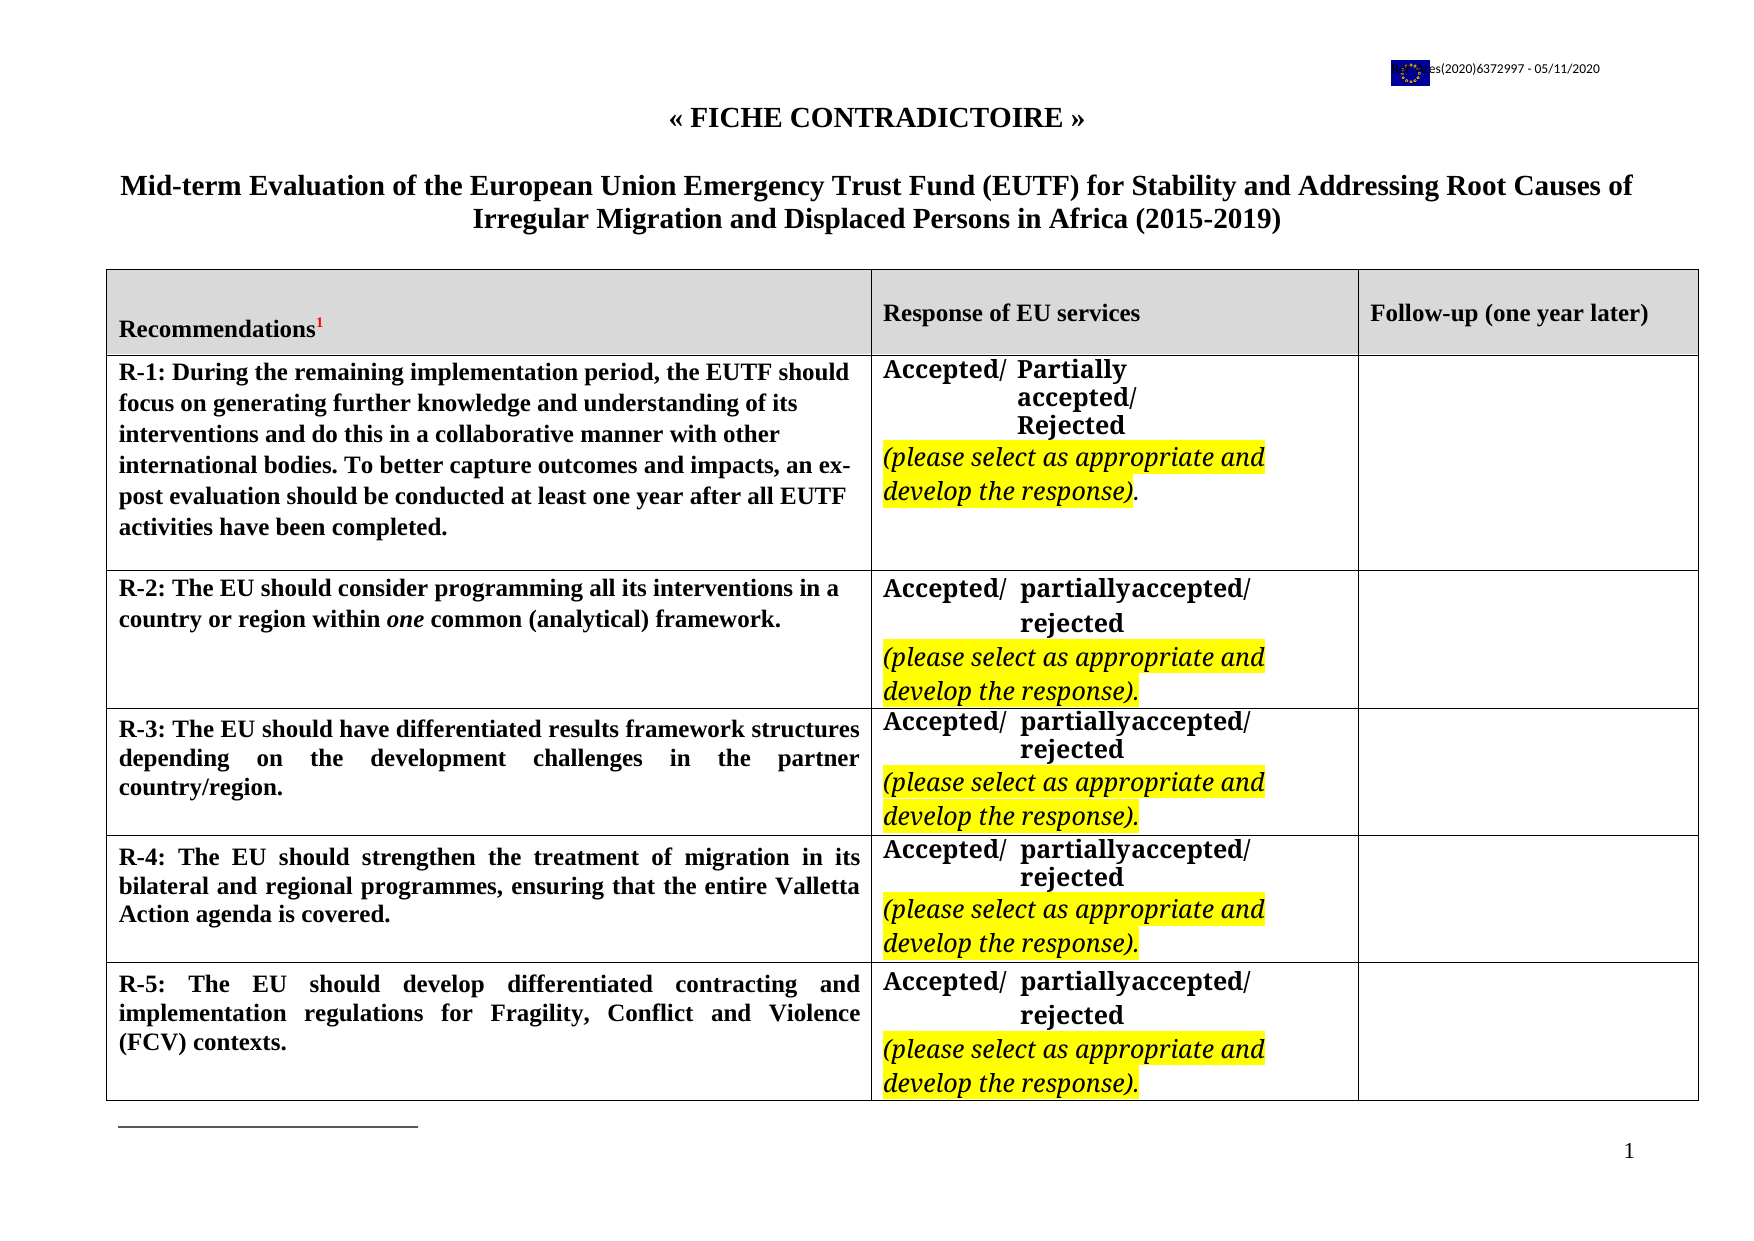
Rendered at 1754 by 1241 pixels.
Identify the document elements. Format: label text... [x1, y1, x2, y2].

text Mid-term Evaluation of the European Union Emergency Trust Fund (EUTF) for Stability and Addressing Root Causes of Irregular Migration and Displaced Persons in Africa (2015-2019) [120, 168, 1633, 235]
table_cell R-5: The EU should develop differentiated contracting and implementation regulations for Fragility, Conflict and Violence (FCV) contexts. [107, 963, 871, 1099]
table_cell [1359, 571, 1698, 707]
picture [1391, 60, 1686, 86]
table_cell [1359, 963, 1698, 1099]
table_header Response of EU services [872, 270, 1358, 354]
table_cell R-3: The EU should have differentiated results framework structures depending on the development challenges in the partner country/region. [107, 709, 871, 835]
table_cell R-1: During the remaining implementation period, the EUTF should focus on generating further knowledge and understanding of its interventions and do this in a collaborative manner with other international bodies. To better capture outcomes and impacts, an ex- post evaluation should be conducted at least one year after all EUTF activities have been completed. [107, 356, 871, 570]
table_cell Accepted/ partially accepted/ rejected (please select as appropriate and develop the response). [872, 709, 1358, 835]
table_header Recommendations1 [107, 270, 871, 354]
table_cell Accepted/ partially accepted/ rejected (please select as appropriate and develop the response). [872, 571, 1358, 707]
table_header Follow-up (one year later) [1359, 270, 1698, 354]
table_cell [1359, 356, 1698, 570]
table_cell Accepted/ partially accepted/ rejected (please select as appropriate and develop the response). [872, 963, 1358, 1099]
text « FICHE CONTRADICTOIRE » [120, 101, 1634, 134]
table_cell [1359, 709, 1698, 835]
table_cell Accepted/ partially accepted/ rejected (please select as appropriate and develop the response). [872, 836, 1358, 962]
table_cell R-2: The EU should consider programming all its interventions in a country or region within one common (analytical) framework. [107, 571, 871, 707]
table_cell [1359, 836, 1698, 962]
table_cell Accepted/ Partially accepted/ Rejected (please select as appropriate and develop the response). [872, 356, 1358, 570]
table_cell R-4: The EU should strengthen the treatment of migration in its bilateral and regional programmes, ensuring that the entire Valletta Action agenda is covered. [107, 836, 871, 962]
